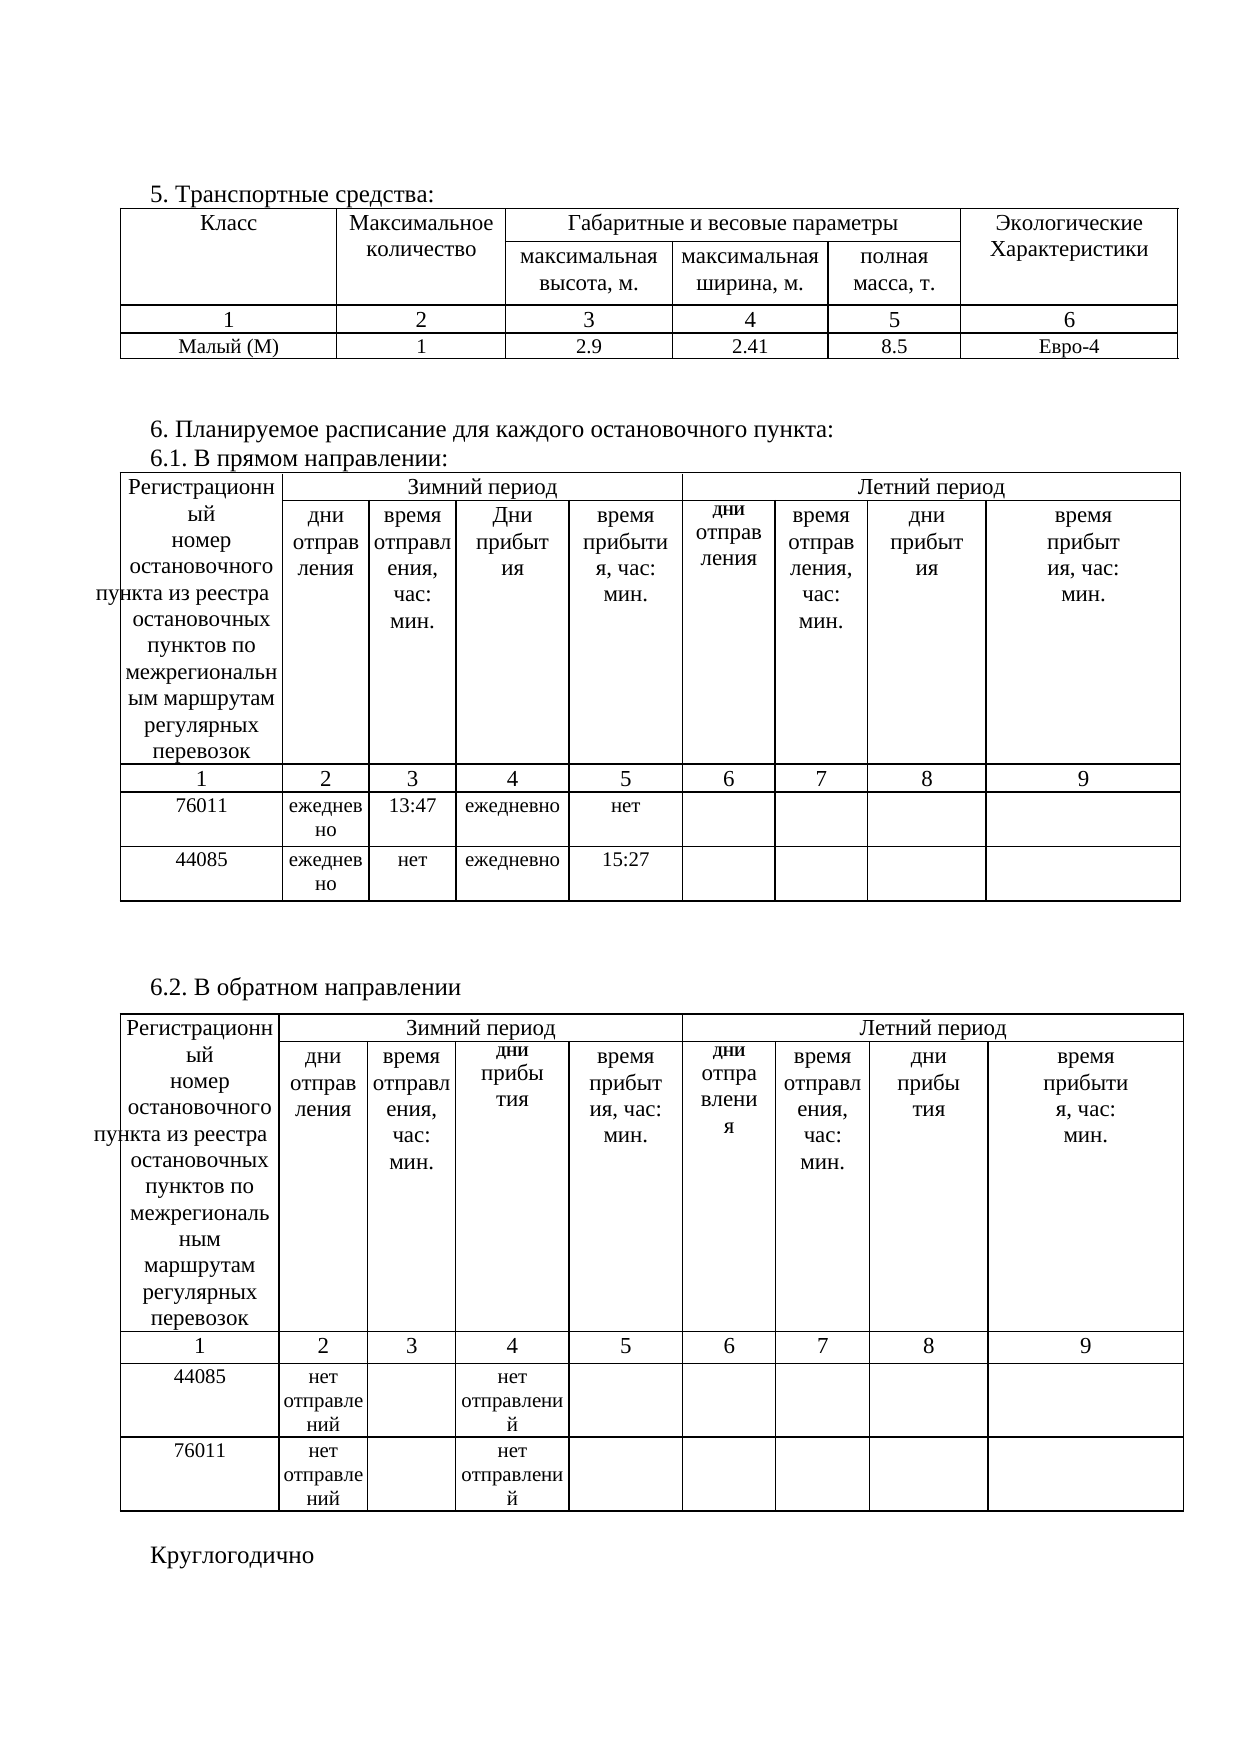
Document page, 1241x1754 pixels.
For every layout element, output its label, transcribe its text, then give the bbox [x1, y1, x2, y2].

text 6.2. В обратном направлении [150, 972, 1090, 1000]
table_cell [570, 1364, 682, 1436]
table_cell нет отправлений [456, 1364, 568, 1436]
table_cell дни отправ ления [283, 501, 368, 763]
table_cell [989, 1364, 1183, 1436]
table_cell 6 [683, 765, 774, 791]
table_cell [870, 1364, 987, 1436]
table_cell 6 [961, 306, 1177, 332]
text 6. Планируемое расписание для каждого остановочного пункта: [150, 414, 1090, 443]
table_cell 1 [121, 1332, 278, 1362]
table_cell дни прибы тия [870, 1042, 987, 1331]
table_cell дни отправ ления [280, 1042, 367, 1331]
table_cell 2 [337, 306, 505, 332]
table_cell 4 [673, 306, 827, 332]
table_cell 4 [456, 1332, 568, 1362]
table_cell [683, 1438, 775, 1510]
table_cell время прибыт ия, час: мин. [987, 501, 1180, 763]
table_header Класс [121, 209, 336, 304]
table_cell ежедневно [457, 793, 568, 846]
table_cell Дни прибыт ия [457, 501, 568, 763]
table_cell ежедневно [283, 793, 368, 846]
table_cell нет отправлений [456, 1438, 568, 1510]
table_cell 2 [283, 765, 368, 791]
table_cell 3 [370, 765, 455, 791]
table_cell нет отправлений [280, 1364, 367, 1436]
table_cell 8 [868, 765, 985, 791]
table_cell 44085 [121, 1364, 278, 1436]
table_cell время прибыт ия, час: мин. [570, 1042, 682, 1331]
table_cell [868, 793, 985, 846]
table_header Экологические Характеристики [961, 209, 1177, 304]
table_header Габаритные и весовые параметры [506, 209, 960, 241]
table_cell 2.41 [673, 334, 827, 358]
table_cell нет [570, 793, 682, 846]
table_cell время отправл ения, час: мин. [370, 501, 455, 763]
table_cell 7 [776, 1332, 869, 1362]
table_cell полная масса, т. [829, 242, 960, 304]
text 5. Транспортные средства: [150, 179, 1090, 207]
table_cell максимальная ширина, м. [673, 242, 827, 304]
table_cell 76011 [121, 1438, 278, 1510]
table_cell 1 [121, 765, 282, 791]
table_cell 3 [368, 1332, 455, 1362]
table_cell [368, 1438, 455, 1510]
table_header Регистрационный номер остановочного пункта из реестра остановочных пунктов по межрегиональным маршрутам регулярных перевозок [121, 1015, 278, 1331]
table_header Летний период [683, 473, 1180, 500]
table_cell ежедневно [283, 847, 368, 900]
table_cell 9 [987, 765, 1180, 791]
table_cell время прибыти я, час: мин. [989, 1042, 1183, 1331]
table_cell 8 [870, 1332, 987, 1362]
table_cell [987, 793, 1180, 846]
table_cell нет отправлений [280, 1438, 367, 1510]
table_header Регистрационный номер остановочного пункта из реестра остановочных пунктов по межрегиональным маршрутам регулярных перевозок [121, 473, 282, 763]
table_cell время прибыти я, час: мин. [570, 501, 682, 763]
table_cell ДНИ прибы тия [456, 1042, 568, 1331]
table_cell [868, 847, 985, 900]
table_cell [776, 793, 867, 846]
table_cell 2 [280, 1332, 367, 1362]
table_cell 15:27 [570, 847, 682, 900]
table_cell [570, 1438, 682, 1510]
table_cell [989, 1438, 1183, 1510]
table_cell [368, 1364, 455, 1436]
text Круглогодично [150, 1540, 1090, 1569]
table_cell [683, 793, 774, 846]
table_cell 76011 [121, 793, 282, 846]
table_cell ежедневно [457, 847, 568, 900]
table_cell время отправл ения, час: мин. [776, 1042, 869, 1331]
table_cell максимальная высота, м. [506, 242, 672, 304]
table_cell 8.5 [829, 334, 960, 358]
table_cell [776, 1438, 869, 1510]
table_cell 5 [570, 1332, 682, 1362]
table_cell 6 [683, 1332, 775, 1362]
table_cell [776, 1364, 869, 1436]
table_cell Малый (М) [121, 334, 336, 358]
table_cell 44085 [121, 847, 282, 900]
table_cell нет [370, 847, 455, 900]
table_cell дни прибыт ия [868, 501, 985, 763]
table_header Зимний период [283, 473, 682, 500]
table_cell [870, 1438, 987, 1510]
table_cell время отправ ления, час: мин. [776, 501, 867, 763]
table_header Летний период [683, 1015, 1183, 1041]
table_cell 4 [457, 765, 568, 791]
table_cell 3 [506, 306, 672, 332]
text 6.1. В прямом направлении: [150, 443, 1090, 472]
table_header Зимний период [280, 1015, 682, 1041]
table_cell 5 [829, 306, 960, 332]
table_cell 7 [776, 765, 867, 791]
table_cell [776, 847, 867, 900]
table_cell ДНИ отпра влени я [683, 1042, 775, 1331]
table_cell 5 [570, 765, 682, 791]
table_cell Евро-4 [961, 334, 1177, 358]
table_cell [987, 847, 1180, 900]
table_cell 1 [337, 334, 505, 358]
table_cell время отправл ения, час: мин. [368, 1042, 455, 1331]
table_cell 1 [121, 306, 336, 332]
table_cell 2.9 [506, 334, 672, 358]
table_cell [683, 1364, 775, 1436]
table_cell ДНИ отправ ления [683, 501, 774, 763]
table_cell 13:47 [370, 793, 455, 846]
table_cell [683, 847, 774, 900]
table_cell 9 [989, 1332, 1183, 1362]
table_header Максимальное количество [337, 209, 505, 304]
